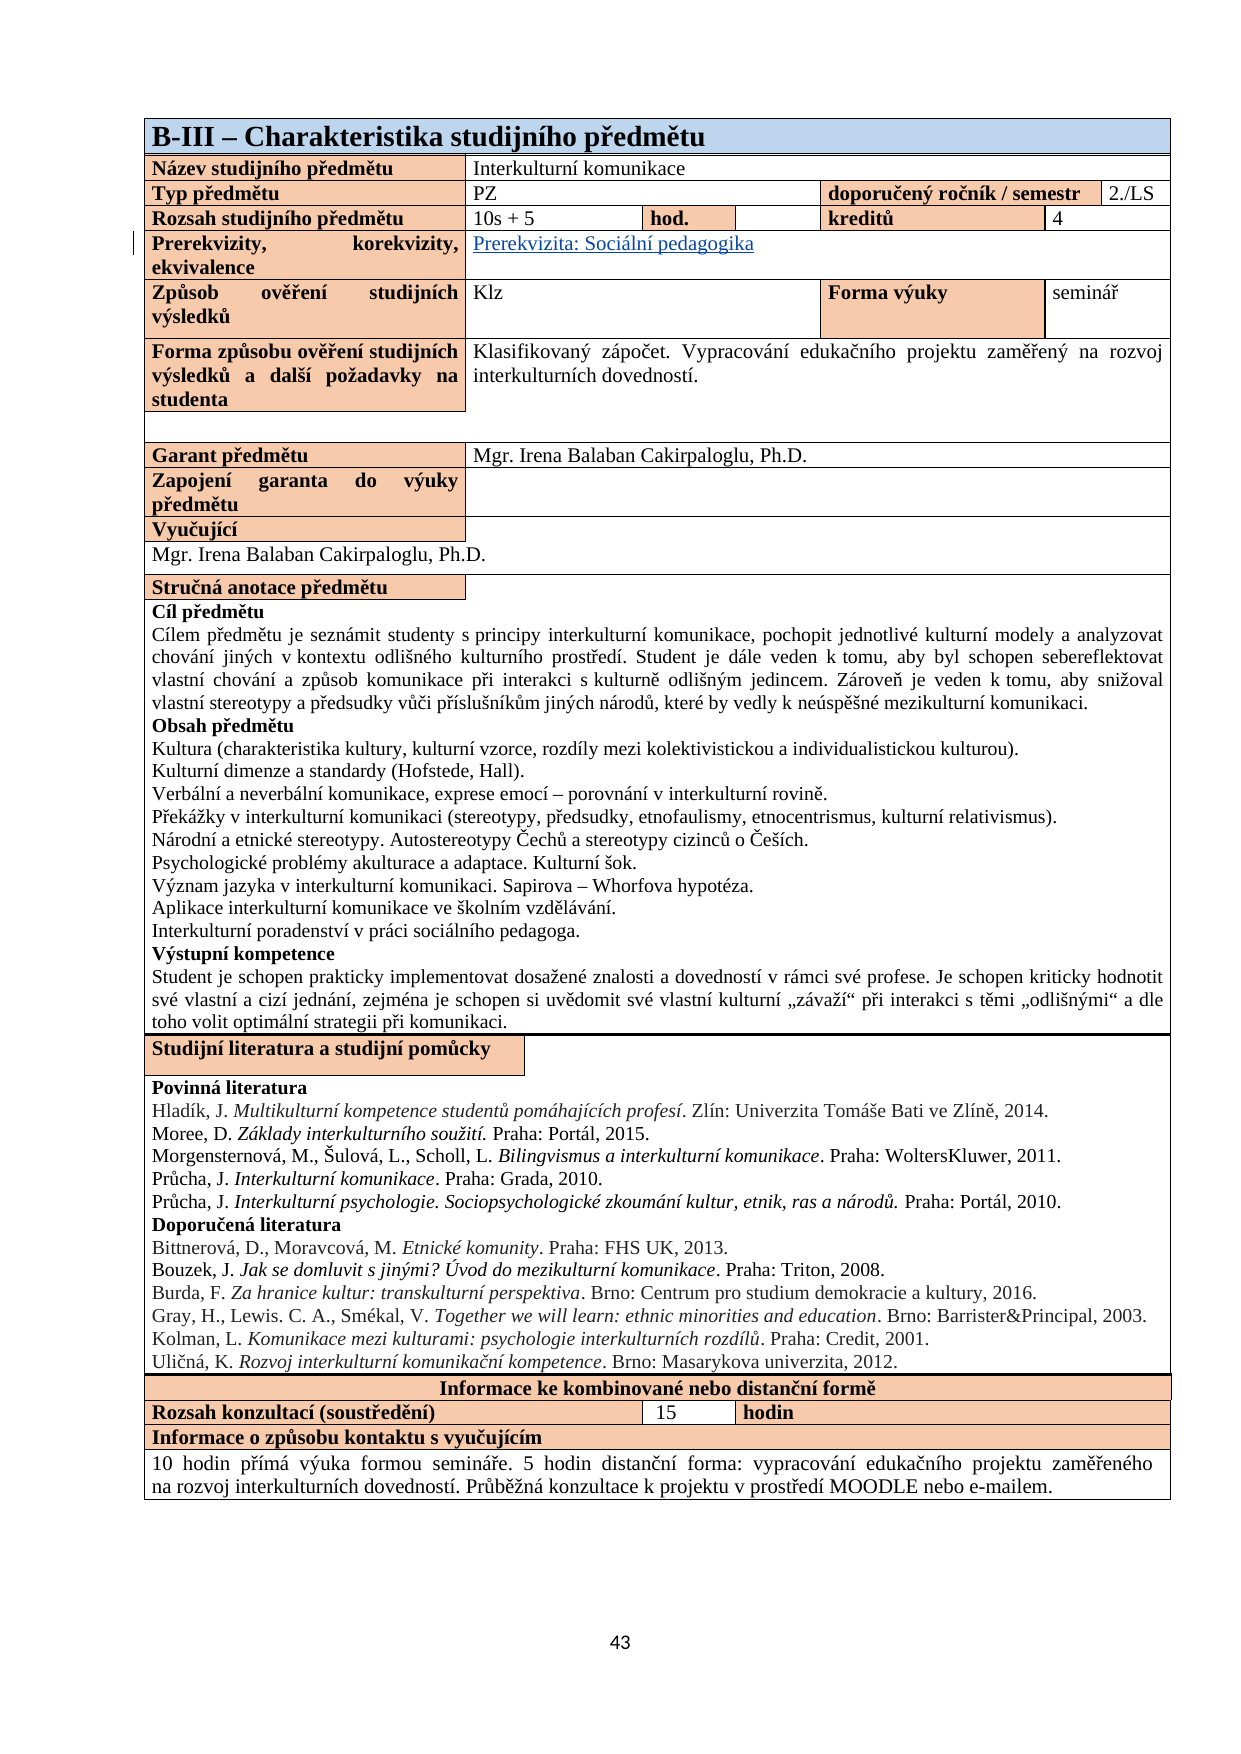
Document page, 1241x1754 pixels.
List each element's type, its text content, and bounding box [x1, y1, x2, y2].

table_cell Vyučující [145, 517, 465, 541]
table_cell Cíl předmětu Cílem předmětu je seznámit studenty s principy interkulturní komunikace, pochopit jednotlivé kulturní modely a analyzovat chování jiných v kontextu odlišného kulturního prostředí. Student je dále veden k tomu, aby byl schopen sebereflektovat vlastní chování a způsob komunikace při interakci s kulturně odlišným jedincem. Zároveň je veden k tomu, aby snižoval vlastní stereotypy a předsudky vůči příslušníkům jiných národů, které by vedly k neúspěšné mezikulturní komunikaci. Obsah předmětu Kultura (charakteristika kultury, kulturní vzorce, rozdíly mezi kolektivistickou a individualistickou kulturou). Kulturní dimenze a standardy (Hofstede, Hall). Verbální a neverbální komunikace, exprese emocí – porovnání v interkulturní rovině. Překážky v interkulturní komunikaci (stereotypy, předsudky, etnofaulismy, etnocentrismus, kulturní relativismus). Národní a etnické stereotypy. Autostereotypy Čechů a stereotypy cizinců o Češích. Psychologické problémy akulturace a adaptace. Kulturní šok. Význam jazyka v interkulturní komunikaci. Sapirova – Whorfova hypotéza. Aplikace interkulturní komunikace ve školním vzdělávání. Interkulturní poradenství v práci sociálního pedagoga. Výstupní kompetence Student je schopen prakticky implementovat dosažené znalosti a dovedností v rámci své profese. Je schopen kriticky hodnotit své vlastní a cizí jednání, zejména je schopen si uvědomit své vlastní kulturní „závaží“ při interakci s těmi „odlišnými“ a dle toho volit optimální strategii při komunikaci. [145, 599, 1170, 1033]
table_cell [466, 517, 1170, 541]
table_cell Zapojení garanta do výuky předmětu [145, 468, 465, 516]
table_cell Studijní literatura a studijní pomůcky [145, 1036, 524, 1075]
table_cell Rozsah studijního předmětu [145, 206, 465, 230]
table_cell [466, 575, 1170, 599]
table_cell 2./LS [1102, 181, 1170, 205]
table_cell Název studijního předmětu [145, 156, 465, 180]
table_cell Garant předmětu [145, 443, 465, 467]
table_cell Klz [466, 280, 820, 338]
table_cell Typ předmětu [145, 181, 465, 205]
table_cell Forma způsobu ověření studijních výsledků a další požadavky na studenta [145, 339, 465, 411]
table_cell [736, 206, 820, 230]
table_cell Rozsah konzultací (soustředění) [145, 1401, 642, 1424]
table_cell kreditů [821, 206, 1044, 230]
table_header B-III – Charakteristika studijního předmětu [145, 119, 1170, 153]
table_cell [466, 468, 1170, 516]
table_cell Interkulturní komunikace [466, 156, 1170, 180]
table_cell 10s + 5 [466, 206, 642, 230]
table_cell hod. [643, 206, 735, 230]
table_cell doporučený ročník / semestr [821, 181, 1101, 205]
table_cell 15 [643, 1401, 735, 1424]
table_cell Mgr. Irena Balaban Cakirpaloglu, Ph.D. [466, 443, 1170, 467]
table_cell Prerekvizity, korekvizity, ekvivalence [145, 231, 465, 279]
table_cell Klasifikovaný zápočet. Vypracování edukačního projektu zaměřený na rozvoj interkulturních dovedností. [466, 339, 1170, 411]
table_cell Stručná anotace předmětu [145, 575, 465, 599]
table_cell 4 [1046, 206, 1170, 230]
table_cell Povinná literatura Hladík, J. Multikulturní kompetence studentů pomáhajících profesí. Zlín: Univerzita Tomáše Bati ve Zlíně, 2014. Moree, D. Základy interkulturního soužití. Praha: Portál, 2015. Morgensternová, M., Šulová, L., Scholl, L. Bilingvismus a interkulturní komunikace. Praha: WoltersKluwer, 2011. Průcha, J. Interkulturní komunikace. Praha: Grada, 2010. Průcha, J. Interkulturní psychologie. Sociopsychologické zkoumání kultur, etnik, ras a národů. Praha: Portál, 2010. Doporučená literatura Bittnerová, D., Moravcová, M. Etnické komunity. Praha: FHS UK, 2013. Bouzek, J. Jak se domluvit s jinými? Úvod do mezikulturní komunikace. Praha: Triton, 2008. Burda, F. Za hranice kultur: transkulturní perspektiva. Brno: Centrum pro studium demokracie a kultury, 2016. Gray, H., Lewis. C. A., Smékal, V. Together we will learn: ethnic minorities and education. Brno: Barrister&Principal, 2003. Kolman, L. Komunikace mezi kulturami: psychologie interkulturních rozdílů. Praha: Credit, 2001. Uličná, K. Rozvoj interkulturní komunikační kompetence. Brno: Masarykova univerzita, 2012. [145, 1075, 1170, 1372]
table_cell Informace ke kombinované nebo distanční formě [145, 1376, 1171, 1400]
table_cell Informace o způsobu kontaktu s vyučujícím [145, 1425, 1170, 1449]
table_cell PZ [466, 181, 820, 205]
table_cell [145, 411, 1170, 442]
table_cell [525, 1036, 1170, 1075]
table_cell [466, 231, 1170, 279]
table_cell hodin [736, 1401, 1170, 1424]
table_cell Forma výuky [821, 280, 1044, 338]
table_cell Mgr. Irena Balaban Cakirpaloglu, Ph.D. [145, 541, 1170, 574]
table_cell 10 hodin přímá výuka formou semináře. 5 hodin distanční forma: vypracování edukačního projektu zaměřeného na rozvoj interkulturních dovedností. Průběžná konzultace k projektu v prostředí MOODLE nebo e-mailem. [145, 1450, 1170, 1498]
table_cell Způsob ověření studijních výsledků [145, 280, 465, 338]
table_cell seminář [1046, 280, 1170, 338]
